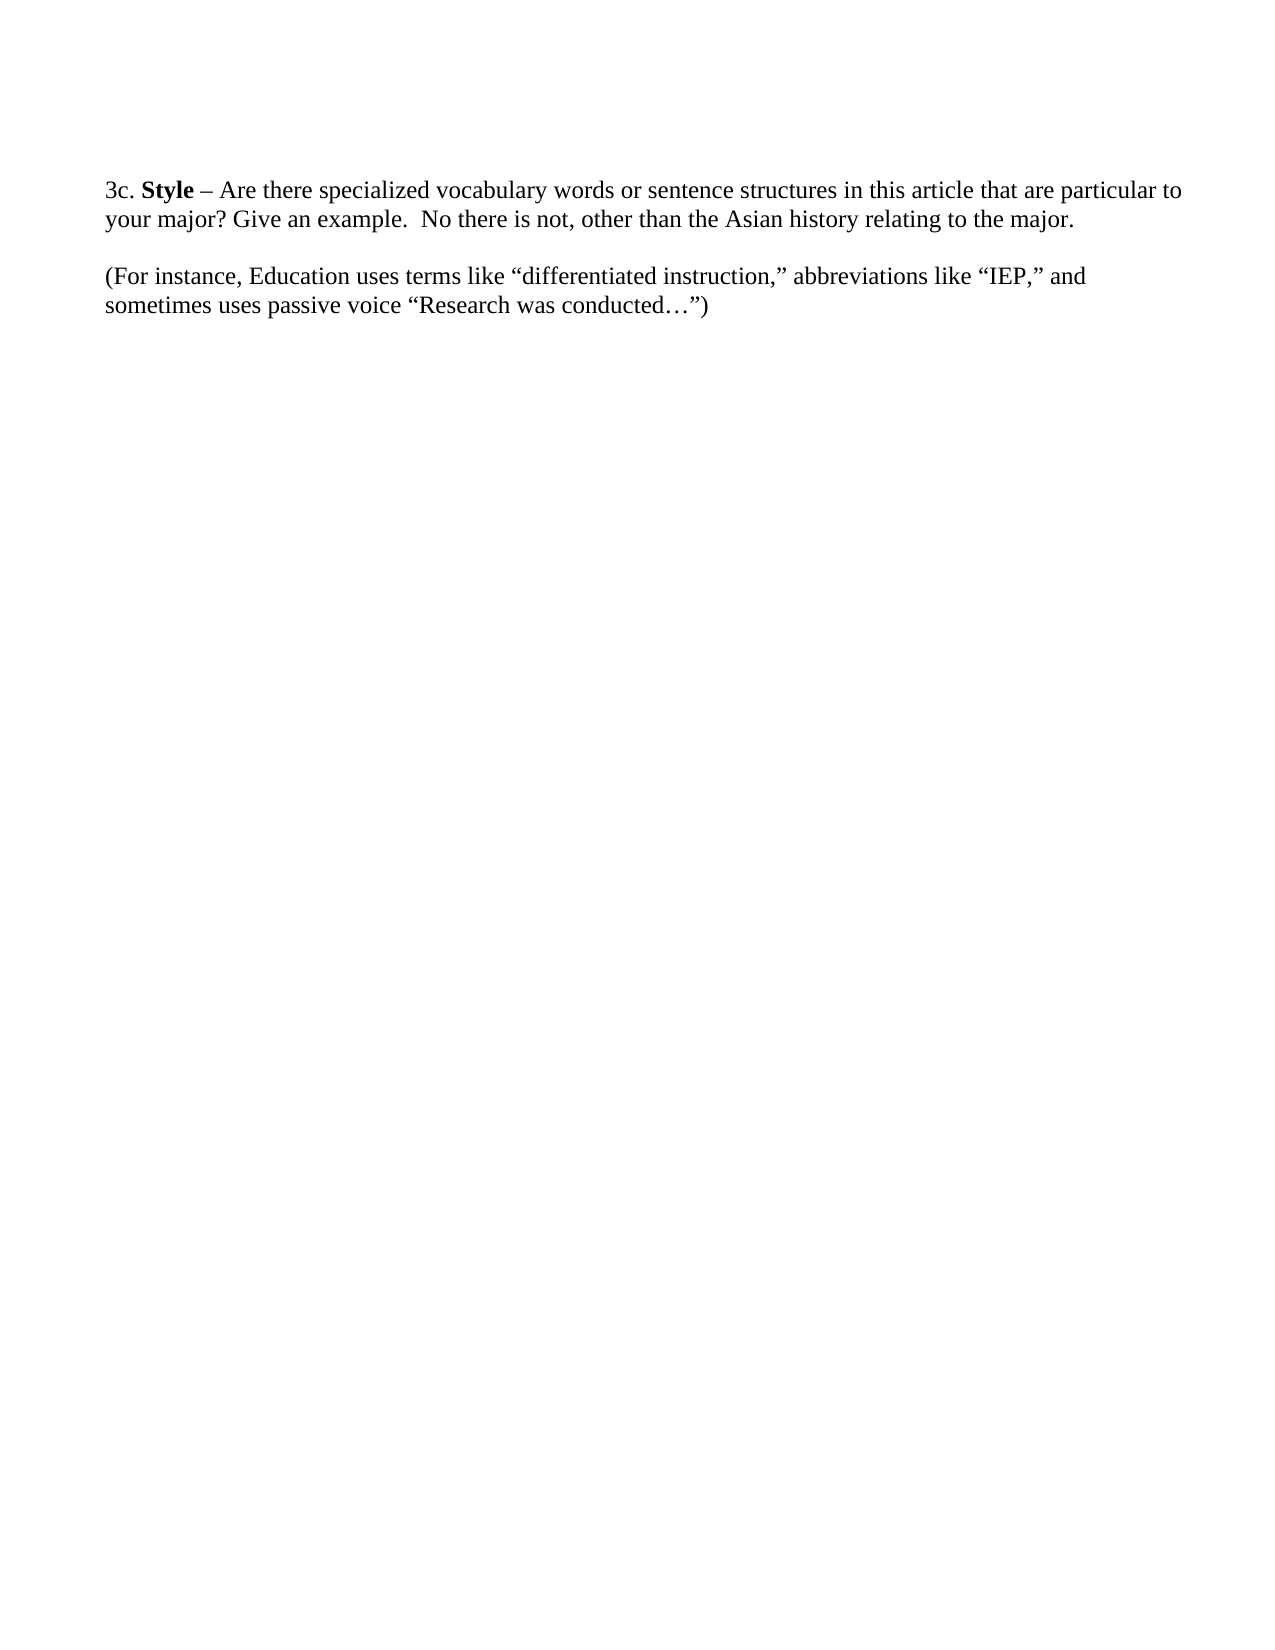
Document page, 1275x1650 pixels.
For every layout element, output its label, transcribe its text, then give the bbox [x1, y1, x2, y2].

text (For instance, Education uses terms like “differentiated instruction,” abbreviations like “IEP,” and sometimes uses passive voice “Research was conducted…”) [105, 261, 1191, 319]
text 3c. Style – Are there specialized vocabulary words or sentence structures in this article that are particular to your major? Give an example. No there is not, other than the Asian history relating to the major. [105, 175, 1191, 232]
